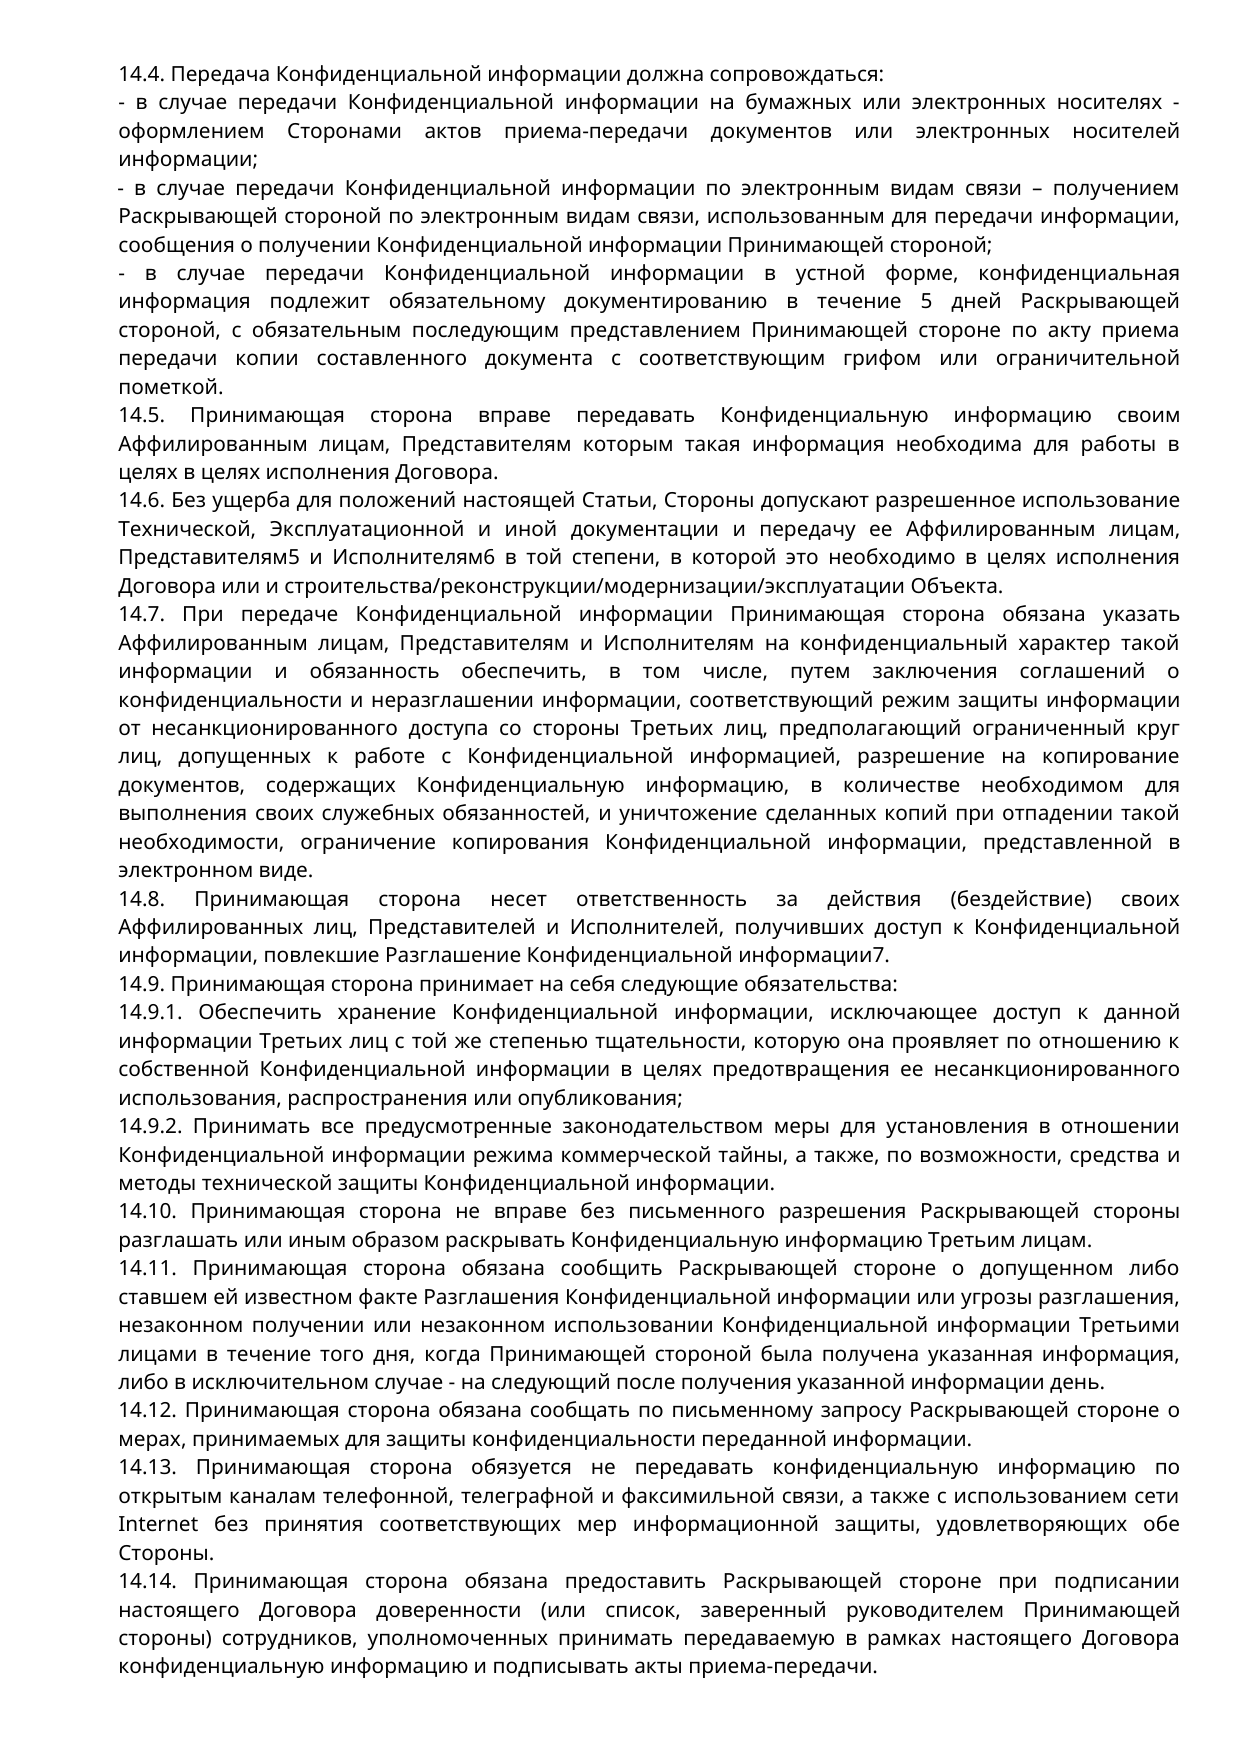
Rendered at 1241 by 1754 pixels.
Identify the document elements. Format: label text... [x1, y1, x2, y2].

list - в случае передачи Конфиденциальной информации в устной форме, конфиденциальная информация подлежит обязательному документированию в течение 5 дней Раскрывающей стороной, с обязательным последующим представлением Принимающей стороне по акту приема передачи копии составленного документа с соответствующим грифом или ограничительной пометкой. [118, 258, 1181, 400]
list 14.5. Принимающая сторона вправе передавать Конфиденциальную информацию своим Аффилированным лицам, Представителям которым такая информация необходима для работы в целях в целях исполнения Договора. [118, 400, 1181, 486]
list 14.12. Принимающая сторона обязана сообщать по письменному запросу Раскрывающей стороне о мерах, принимаемых для защиты конфиденциальности переданной информации. [118, 1396, 1181, 1452]
list 14.4. Передача Конфиденциальной информации должна сопровождаться: [118, 59, 1181, 87]
list 14.11. Принимающая сторона обязана сообщить Раскрывающей стороне о допущенном либо ставшем ей известном факте Разглашения Конфиденциальной информации или угрозы разглашения, незаконном получении или незаконном использовании Конфиденциальной информации Третьими лицами в течение того дня, когда Принимающей стороной была получена указанная информация, либо в исключительном случае - на следующий после получения указанной информации день. [118, 1253, 1181, 1396]
list 14.9.2. Принимать все предусмотренные законодательством меры для установления в отношении Конфиденциальной информации режима коммерческой тайны, а также, по возможности, средства и методы технической защиты Конфиденциальной информации. [118, 1111, 1181, 1197]
list 14.6. Без ущерба для положений настоящей Статьи, Стороны допускают разрешенное использование Технической, Эксплуатационной и иной документации и передачу ее Аффилированным лицам, Представителям5 и Исполнителям6 в той степени, в которой это необходимо в целях исполнения Договора или и строительства/реконструкции/модернизации/эксплуатации Объекта. [118, 486, 1181, 599]
list 14.9.1. Обеспечить хранение Конфиденциальной информации, исключающее доступ к данной информации Третьих лиц с той же степенью тщательности, которую она проявляет по отношению к собственной Конфиденциальной информации в целях предотвращения ее несанкционированного использования, распространения или опубликования; [118, 997, 1181, 1111]
list - в случае передачи Конфиденциальной информации на бумажных или электронных носителях -оформлением Сторонами актов приема-передачи документов или электронных носителей информации; [118, 87, 1181, 173]
list 14.10. Принимающая сторона не вправе без письменного разрешения Раскрывающей стороны разглашать или иным образом раскрывать Конфиденциальную информацию Третьим лицам. [118, 1197, 1181, 1253]
list - в случае передачи Конфиденциальной информации по электронным видам связи – получением Раскрывающей стороной по электронным видам связи, использованным для передачи информации, сообщения о получении Конфиденциальной информации Принимающей стороной; [117, 173, 1181, 258]
list 14.7. При передаче Конфиденциальной информации Принимающая сторона обязана указать Аффилированным лицам, Представителям и Исполнителям на конфиденциальный характер такой информации и обязанность обеспечить, в том числе, путем заключения соглашений о конфиденциальности и неразглашении информации, соответствующий режим защиты информации от несанкционированного доступа со стороны Третьих лиц, предполагающий ограниченный круг лиц, допущенных к работе с Конфиденциальной информацией, разрешение на копирование документов, содержащих Конфиденциальную информацию, в количестве необходимом для выполнения своих служебных обязанностей, и уничтожение сделанных копий при отпадении такой необходимости, ограничение копирования Конфиденциальной информации, представленной в электронном виде. [118, 599, 1181, 884]
list 14.8. Принимающая сторона несет ответственность за действия (бездействие) своих Аффилированных лиц, Представителей и Исполнителей, получивших доступ к Конфиденциальной информации, повлекшие Разглашение Конфиденциальной информации7. [118, 884, 1181, 969]
list 14.13. Принимающая сторона обязуется не передавать конфиденциальную информацию по открытым каналам телефонной, телеграфной и факсимильной связи, а также с использованием сети Internet без принятия соответствующих мер информационной защиты, удовлетворяющих обе Стороны. [118, 1452, 1181, 1566]
list 14.14. Принимающая сторона обязана предоставить Раскрывающей стороне при подписании настоящего Договора доверенности (или список, заверенный руководителем Принимающей стороны) сотрудников, уполномоченных принимать передаваемую в рамках настоящего Договора конфиденциальную информацию и подписывать акты приема-передачи. [118, 1566, 1181, 1680]
list 14.9. Принимающая сторона принимает на себя следующие обязательства: [118, 969, 1181, 997]
